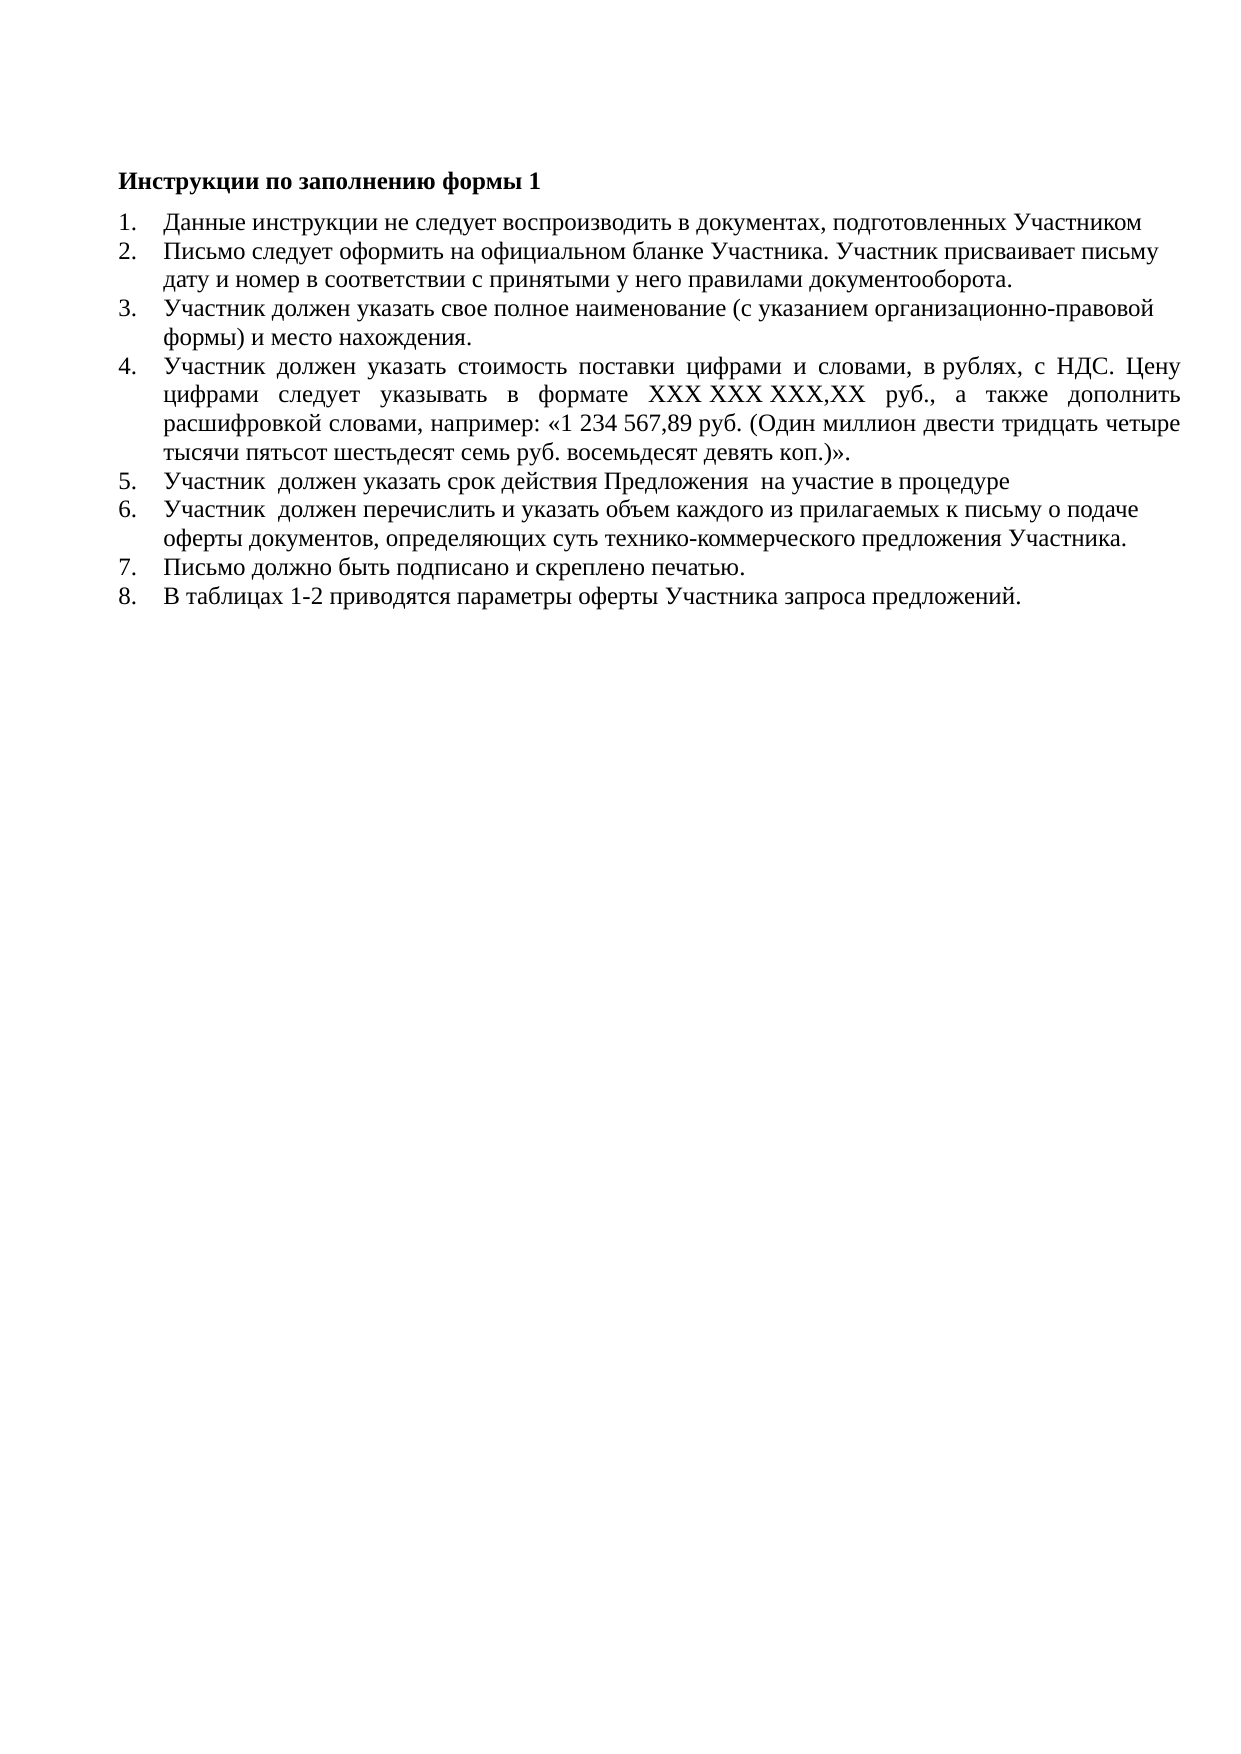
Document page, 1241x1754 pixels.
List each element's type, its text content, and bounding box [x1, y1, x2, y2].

subtitle Участник должен указать свое полное наименование (с указанием организационно-правовой формы) и место нахождения. [118, 293, 1181, 351]
list Участник должен указать стоимость поставки цифрами и словами, в рублях, с НДС. Цену цифрами следует указывать в формате ХХХ ХХХ ХХХ,ХХ руб., а также дополнить расшифровкой словами, например: «1 234 567,89 руб. (Один миллион двести тридцать четыре тысячи пятьсот шестьдесят семь руб. восемьдесят девять коп.)». [118, 351, 1181, 466]
subtitle Участник должен перечислить и указать объем каждого из прилагаемых к письму о подаче оферты документов, определяющих суть технико-коммерческого предложения Участника. [118, 494, 1181, 552]
subtitle Данные инструкции не следует воспроизводить в документах, подготовленных Участником [118, 207, 1181, 236]
list В таблицах 1-2 приводятся параметры оферты Участника запроса предложений. [118, 581, 1181, 609]
subtitle Письмо должно быть подписано и скреплено печатью. [118, 552, 1181, 581]
subtitle Участник должен указать срок действия Предложения на участие в процедуре [118, 466, 1181, 494]
subtitle Письмо следует оформить на официальном бланке Участника. Участник присваивает письму дату и номер в соответствии с принятыми у него правилами документооборота. [118, 236, 1181, 293]
list Инструкции по заполнению формы 1 [118, 166, 1181, 194]
